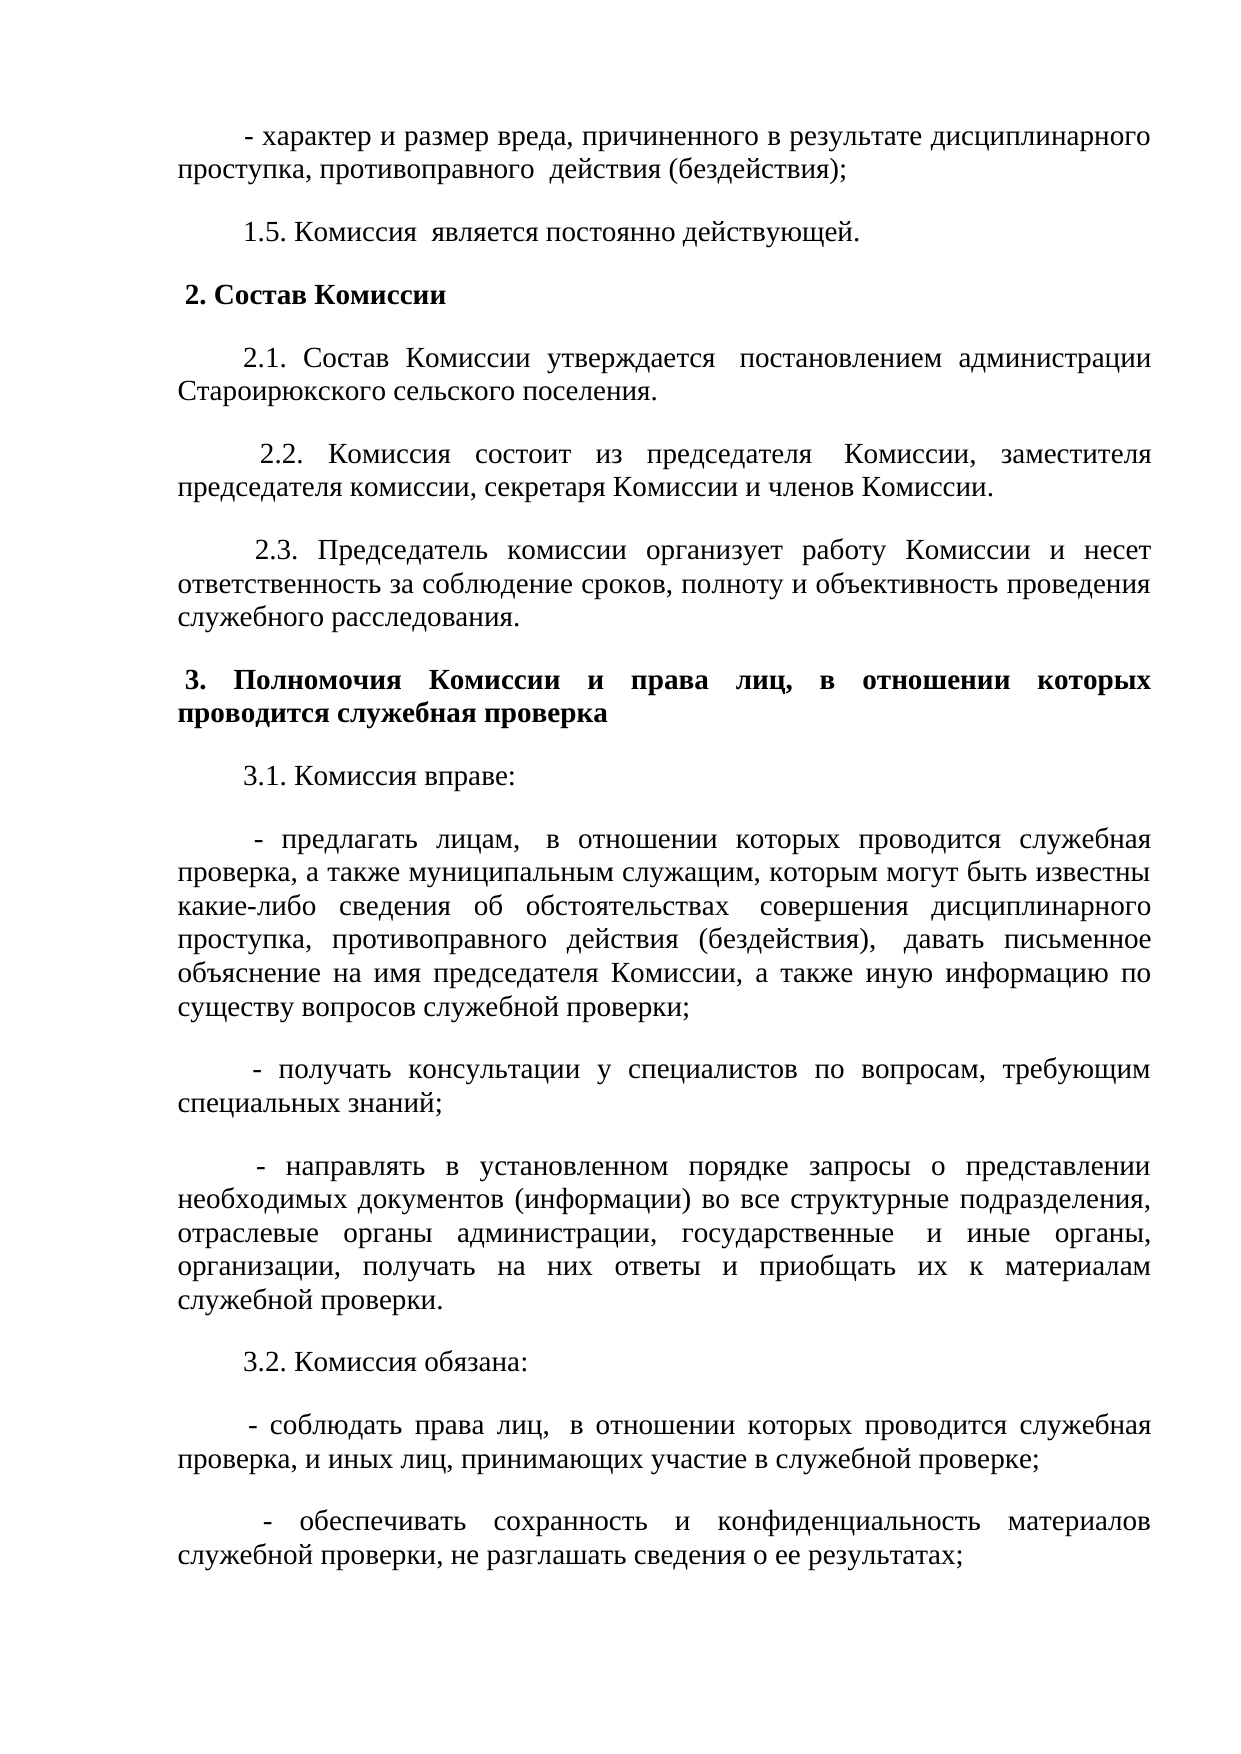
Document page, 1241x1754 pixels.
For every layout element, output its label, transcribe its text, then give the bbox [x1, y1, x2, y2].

text - характер и размер вреда, причиненного в результате дисциплинарного проступка, противоправного действия (бездействия); [177, 118, 1152, 185]
text - обеспечивать сохранность и конфиденциальность материалов служебной проверки, не разглашать сведения о ее результатах; [177, 1503, 1152, 1571]
text 2.3. Председатель комиссии организует работу Комиссии и несет ответственность за соблюдение сроков, полноту и объективность проведения служебного расследования. [177, 532, 1152, 633]
text - направлять в установленном порядке запросы о представлении необходимых документов (информации) во все структурные подразделения, отраслевые органы администрации, государственные и иные органы, организации, получать на них ответы и приобщать их к материалам служебной проверки. [177, 1148, 1152, 1315]
text - получать консультации у специалистов по вопросам, требующим специальных знаний; [177, 1051, 1152, 1118]
text 3. Полномочия Комиссии и права лиц, в отношении которых проводится служебная проверка [177, 662, 1152, 729]
text 2.1. Состав Комиссии утверждается постановлением администрации Староирюкского сельского поселения. [177, 340, 1152, 407]
text 3.2. Комиссия обязана: [177, 1344, 1152, 1378]
text 1.5. Комиссия является постоянно действующей. [177, 214, 1152, 248]
text - соблюдать права лиц, в отношении которых проводится служебная проверка, и иных лиц, принимающих участие в служебной проверке; [177, 1407, 1152, 1474]
text 2.2. Комиссия состоит из председателя Комиссии, заместителя председателя комиссии, секретаря Комиссии и членов Комиссии. [177, 436, 1152, 503]
text - предлагать лицам, в отношении которых проводится служебная проверка, а также муниципальным служащим, которым могут быть известны какие-либо сведения об обстоятельствах совершения дисциплинарного проступка, противоправного действия (бездействия), давать письменное объяснение на имя председателя Комиссии, а также иную информацию по существу вопросов служебной проверки; [177, 821, 1152, 1022]
text 3.1. Комиссия вправе: [177, 758, 1152, 792]
text 2. Состав Комиссии [177, 277, 1152, 311]
